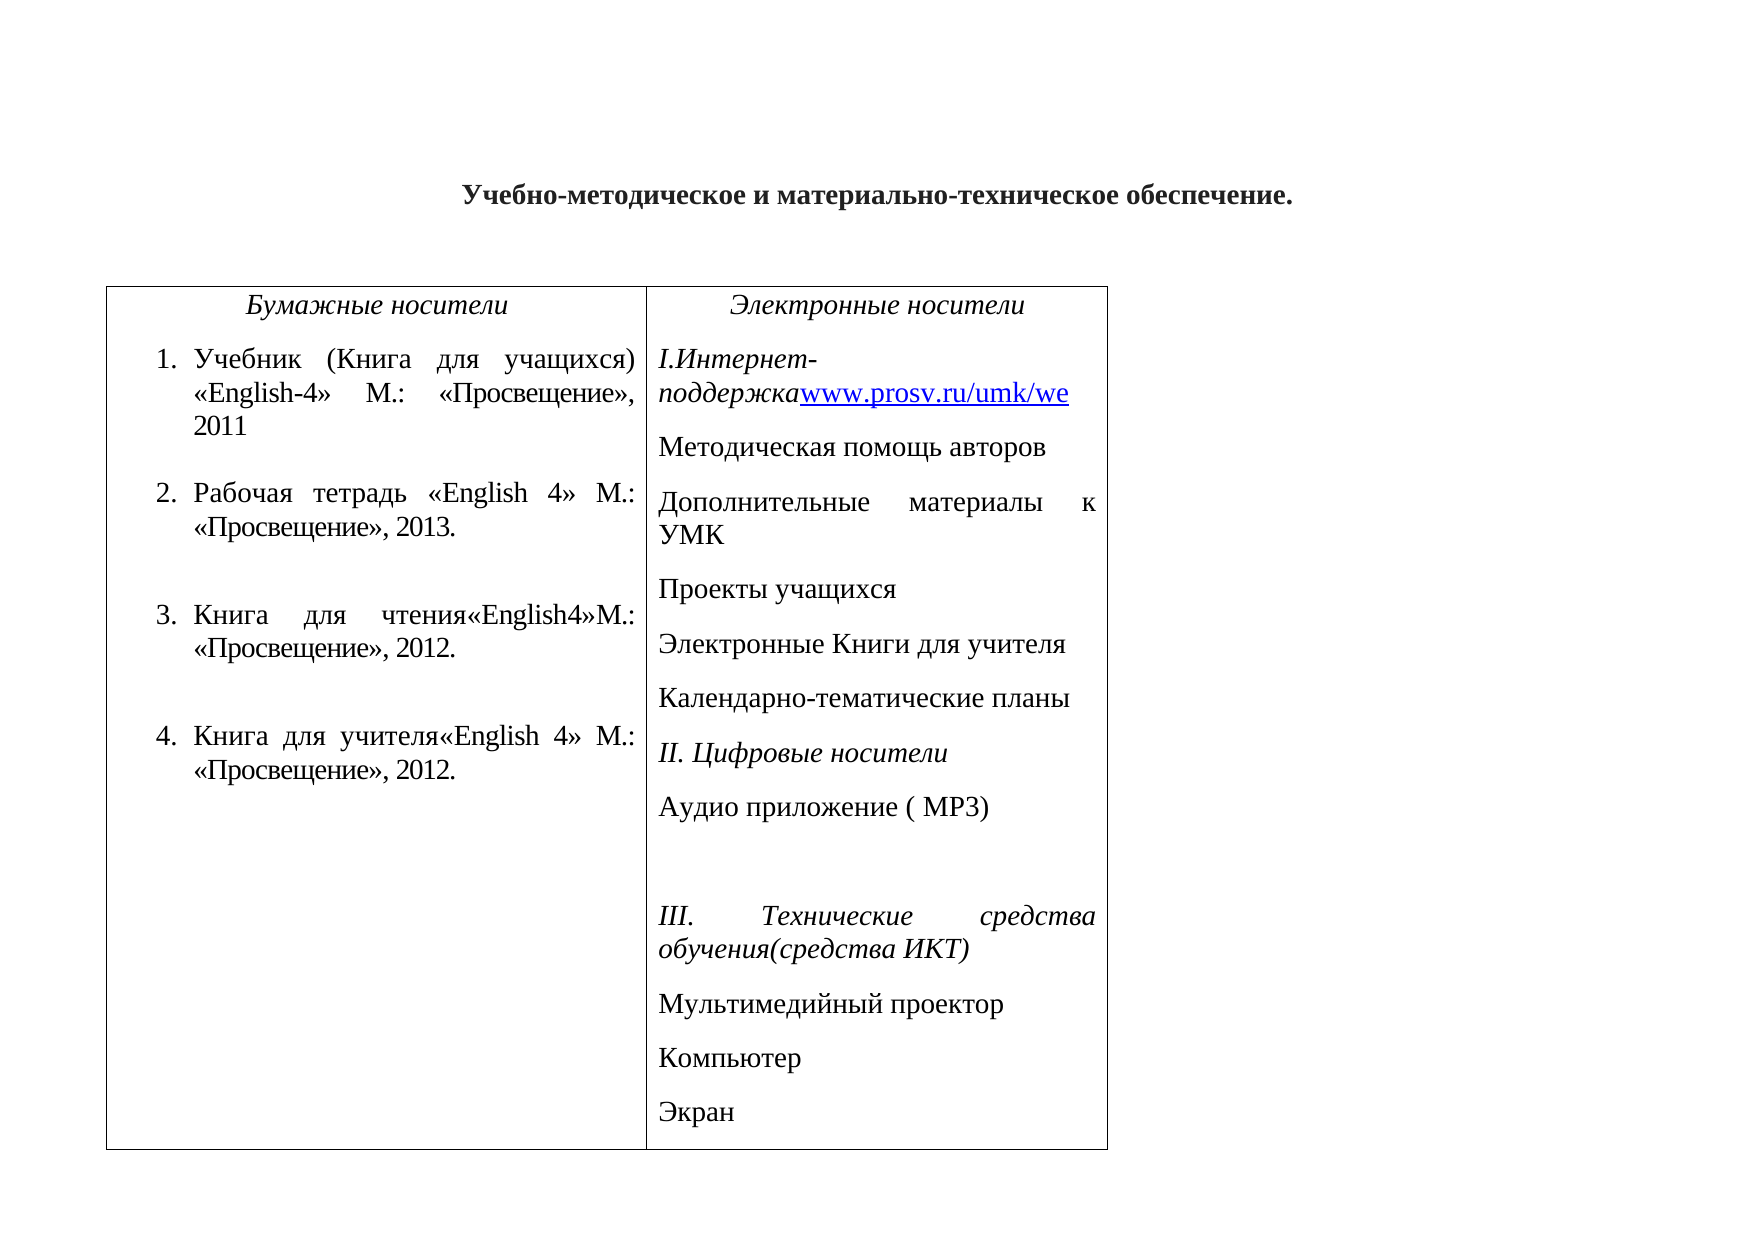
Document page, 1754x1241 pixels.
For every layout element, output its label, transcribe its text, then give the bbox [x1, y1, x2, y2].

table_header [647, 287, 1107, 1149]
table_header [107, 287, 646, 1149]
text Учебно-методическое и материально-техническое обеспечение. [118, 177, 1636, 211]
